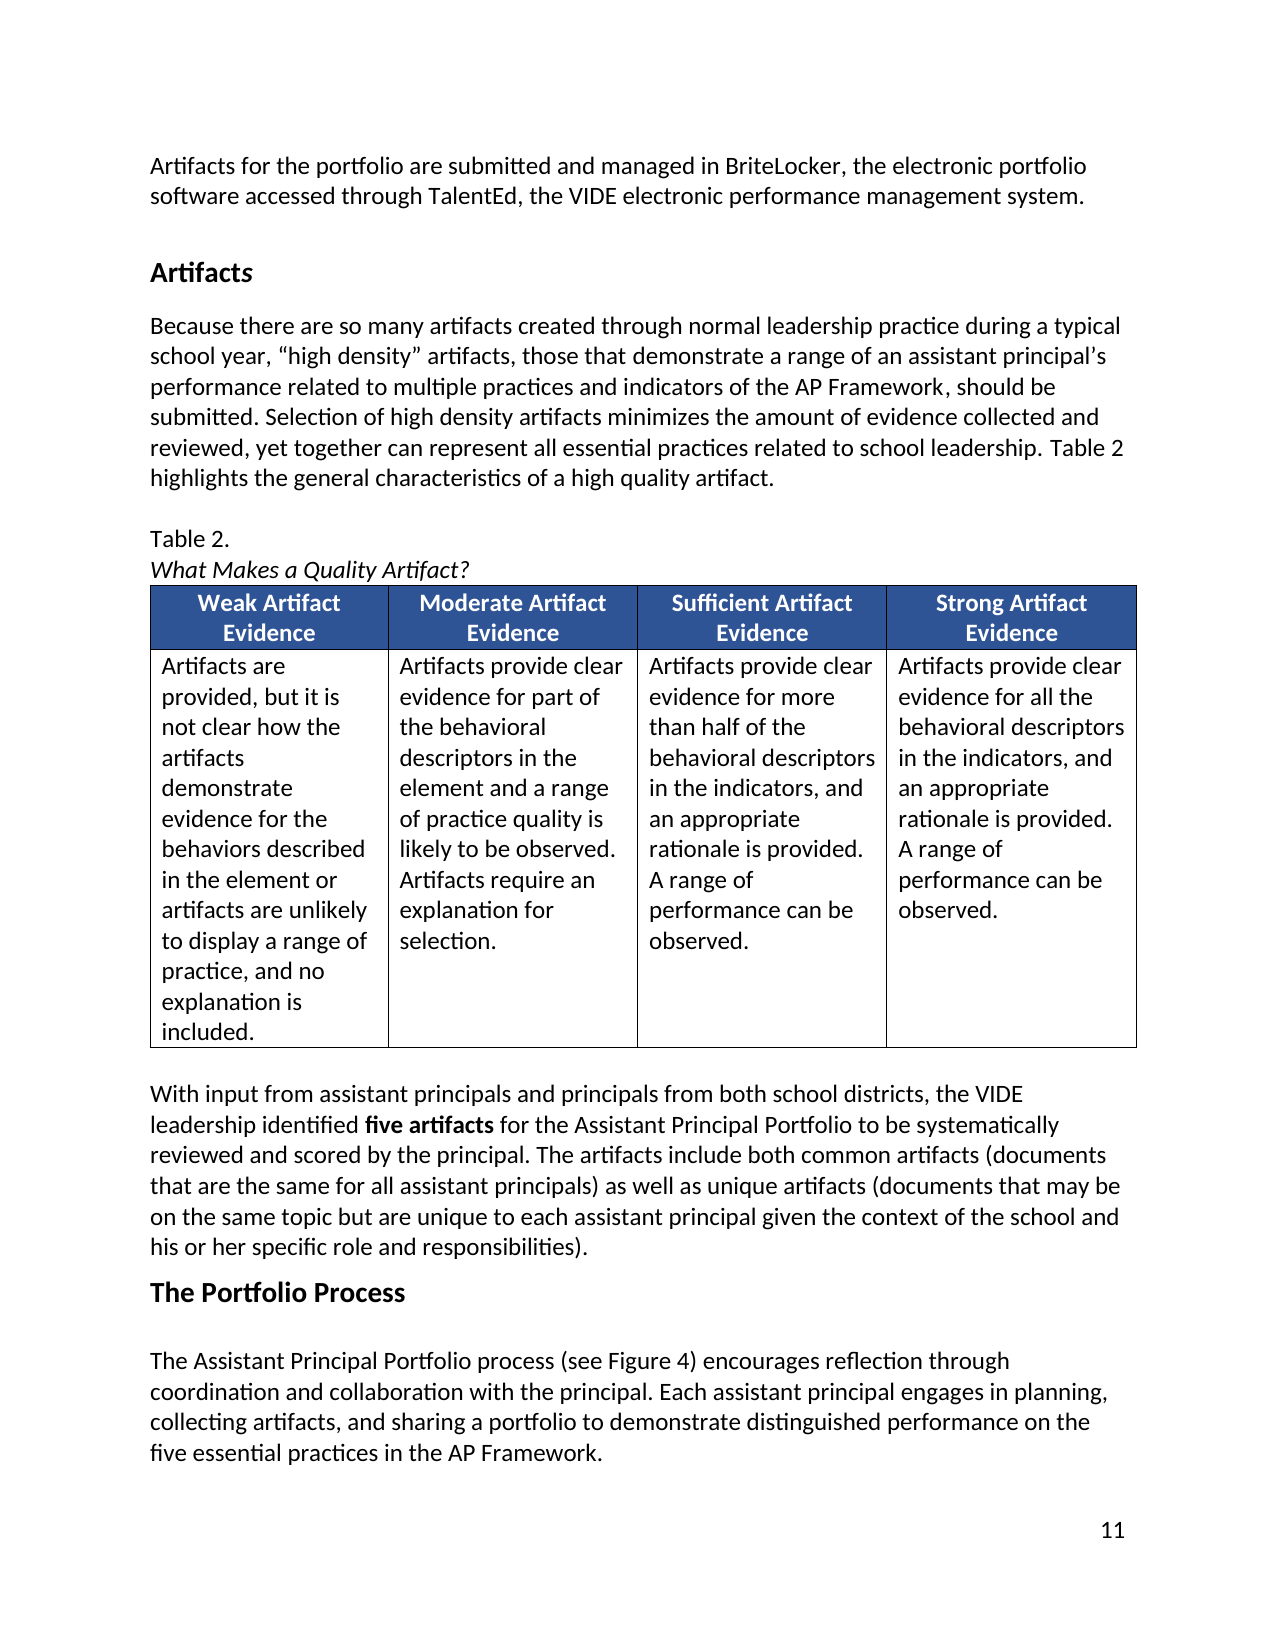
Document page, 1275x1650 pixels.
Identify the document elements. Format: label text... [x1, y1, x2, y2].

table_header Weak Artifact Evidence [151, 586, 388, 649]
table_cell Artifacts provide clear evidence for part of the behavioral descriptors in the element and a range of practice quality is likely to be observed. Artifacts require an explanation for selection. [389, 650, 637, 1047]
text The Portfolio Process [150, 1274, 1125, 1310]
table_cell Artifacts provide clear evidence for all the behavioral descriptors in the indicators, and an appropriate rationale is provided. A range of performance can be observed. [887, 650, 1136, 1047]
table_cell Artifacts are provided, but it is not clear how the artifacts demonstrate evidence for the behaviors described in the element or artifacts are unlikely to display a range of practice, and no explanation is included. [151, 650, 388, 1047]
table_header Sufficient Artifact Evidence [638, 586, 886, 649]
list Artifacts for the portfolio are submitted and managed in BriteLocker, the electronic portfolio software accessed through TalentEd, the VIDE electronic performance management system. [150, 150, 1125, 211]
text What Makes a Quality Artifact? [150, 554, 1125, 585]
text The Assistant Principal Portfolio process (see Figure 4) encourages reflection through coordination and collaboration with the principal. Each assistant principal engages in planning, collecting artifacts, and sharing a portfolio to demonstrate distinguished performance on the five essential practices in the AP Framework. [150, 1346, 1125, 1468]
list Because there are so many artifacts created through normal leadership practice during a typical school year, “high density” artifacts, those that demonstrate a range of an assistant principal’s performance related to multiple practices and indicators of the AP Framework, should be submitted. Selection of high density artifacts minimizes the amount of evidence collected and reviewed, yet together can represent all essential practices related to school leadership. Table 2 highlights the general characteristics of a high quality artifact. [150, 310, 1125, 493]
text Table 2. [150, 524, 1125, 554]
table_header Moderate Artifact Evidence [389, 586, 637, 649]
table_cell Artifacts provide clear evidence for more than half of the behavioral descriptors in the indicators, and an appropriate rationale is provided. A range of performance can be observed. [638, 650, 886, 1047]
list Artifacts [150, 254, 1125, 290]
list With input from assistant principals and principals from both school districts, the VIDE leadership identified five artifacts for the Assistant Principal Portfolio to be systematically reviewed and scored by the principal. The artifacts include both common artifacts (documents that are the same for all assistant principals) as well as unique artifacts (documents that may be on the same topic but are unique to each assistant principal given the context of the school and his or her specific role and responsibilities). [150, 1079, 1125, 1262]
table_header Strong Artifact Evidence [887, 586, 1136, 649]
